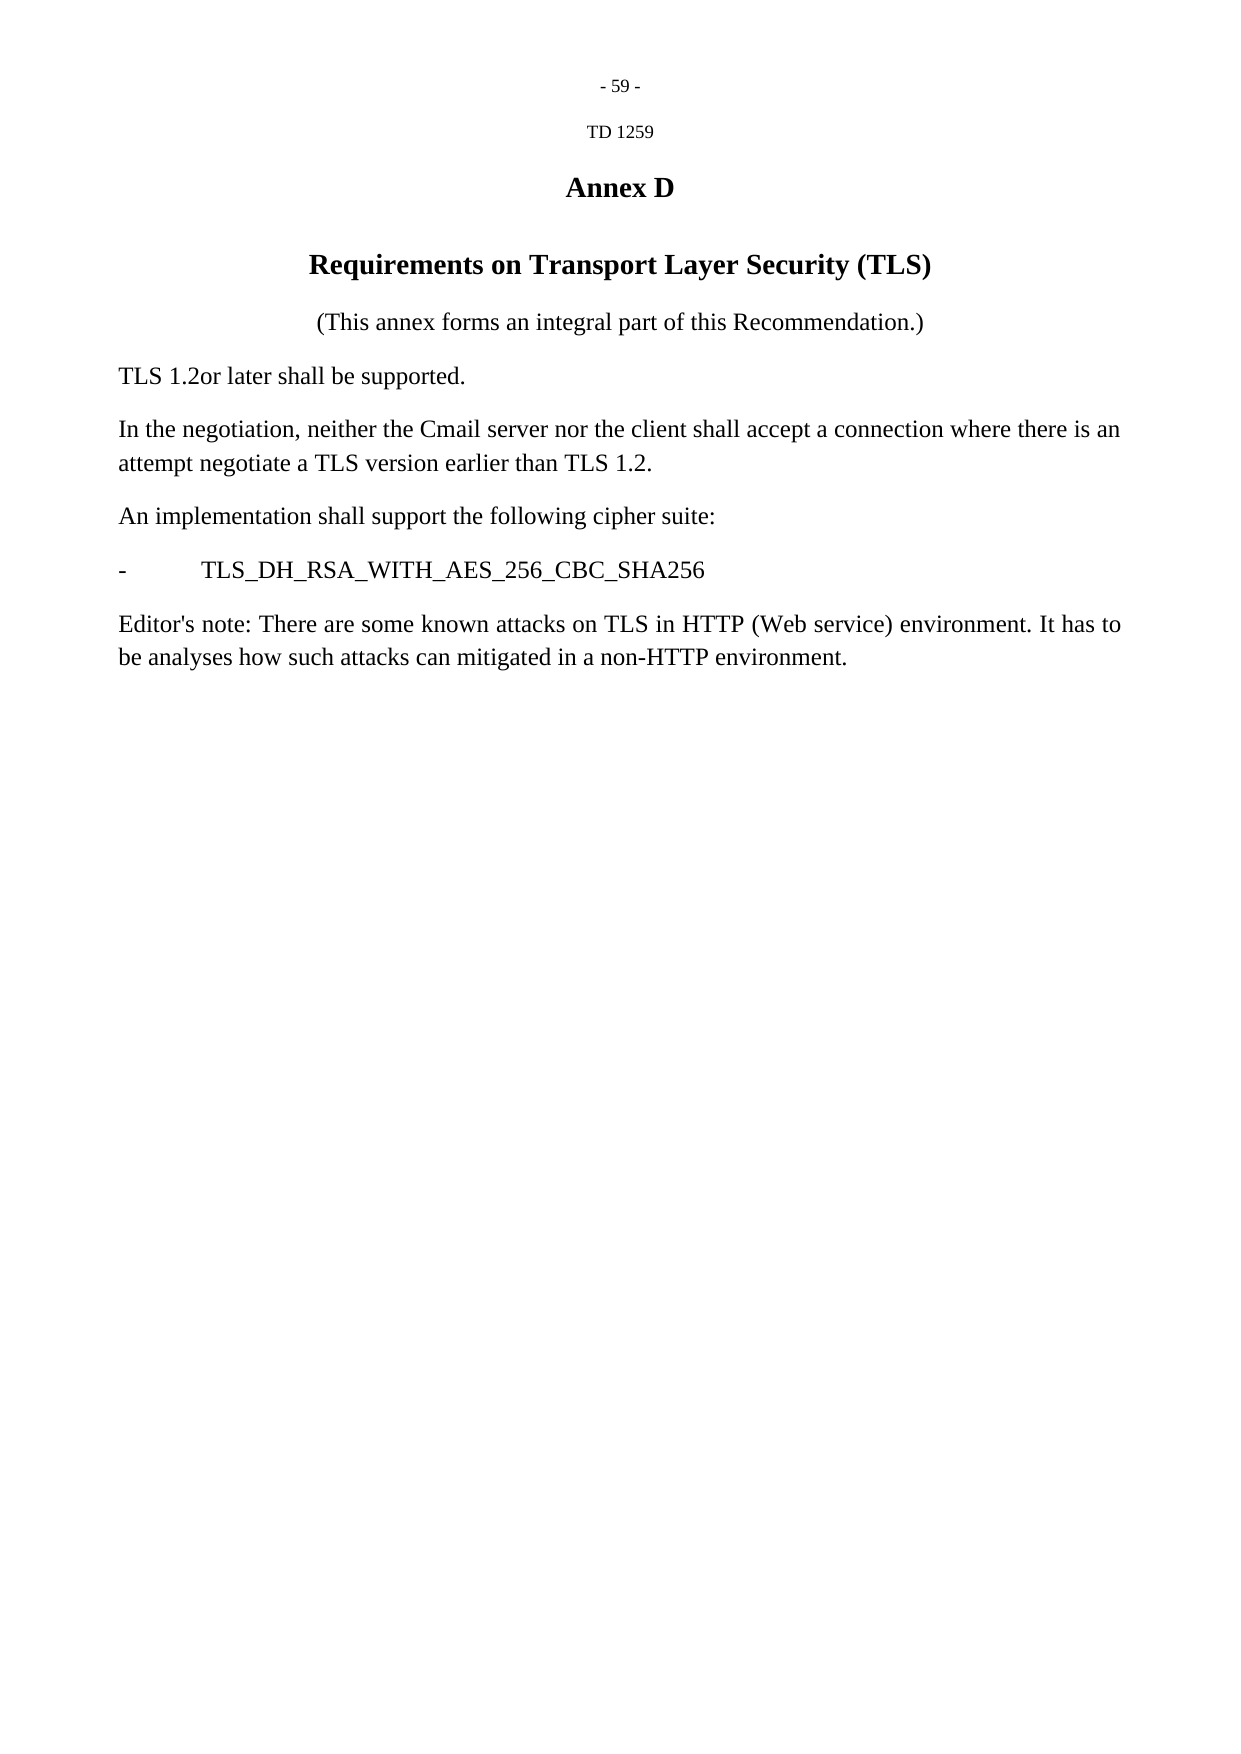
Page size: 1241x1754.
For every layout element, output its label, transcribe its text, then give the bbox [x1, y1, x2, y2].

text - TLS_DH_RSA_WITH_AES_256_CBC_SHA256 [118, 555, 1122, 584]
text (This annex forms an integral part of this Recommendation.) [118, 307, 1122, 336]
text Editor's note: There are some known attacks on TLS in HTTP (Web service) environment. It has to be analyses how such attacks can mitigated in a non-HTTP environment. [118, 609, 1122, 671]
text TLS 1.2or later shall be supported. [118, 361, 1122, 389]
text In the negotiation, neither the Cmail server nor the client shall accept a connection where there is an attempt negotiate a TLS version earlier than TLS 1.2. [118, 414, 1122, 476]
title Annex D Requirements on Transport Layer Security (TLS) [118, 170, 1122, 281]
text An implementation shall support the following cipher suite: [118, 501, 1122, 530]
